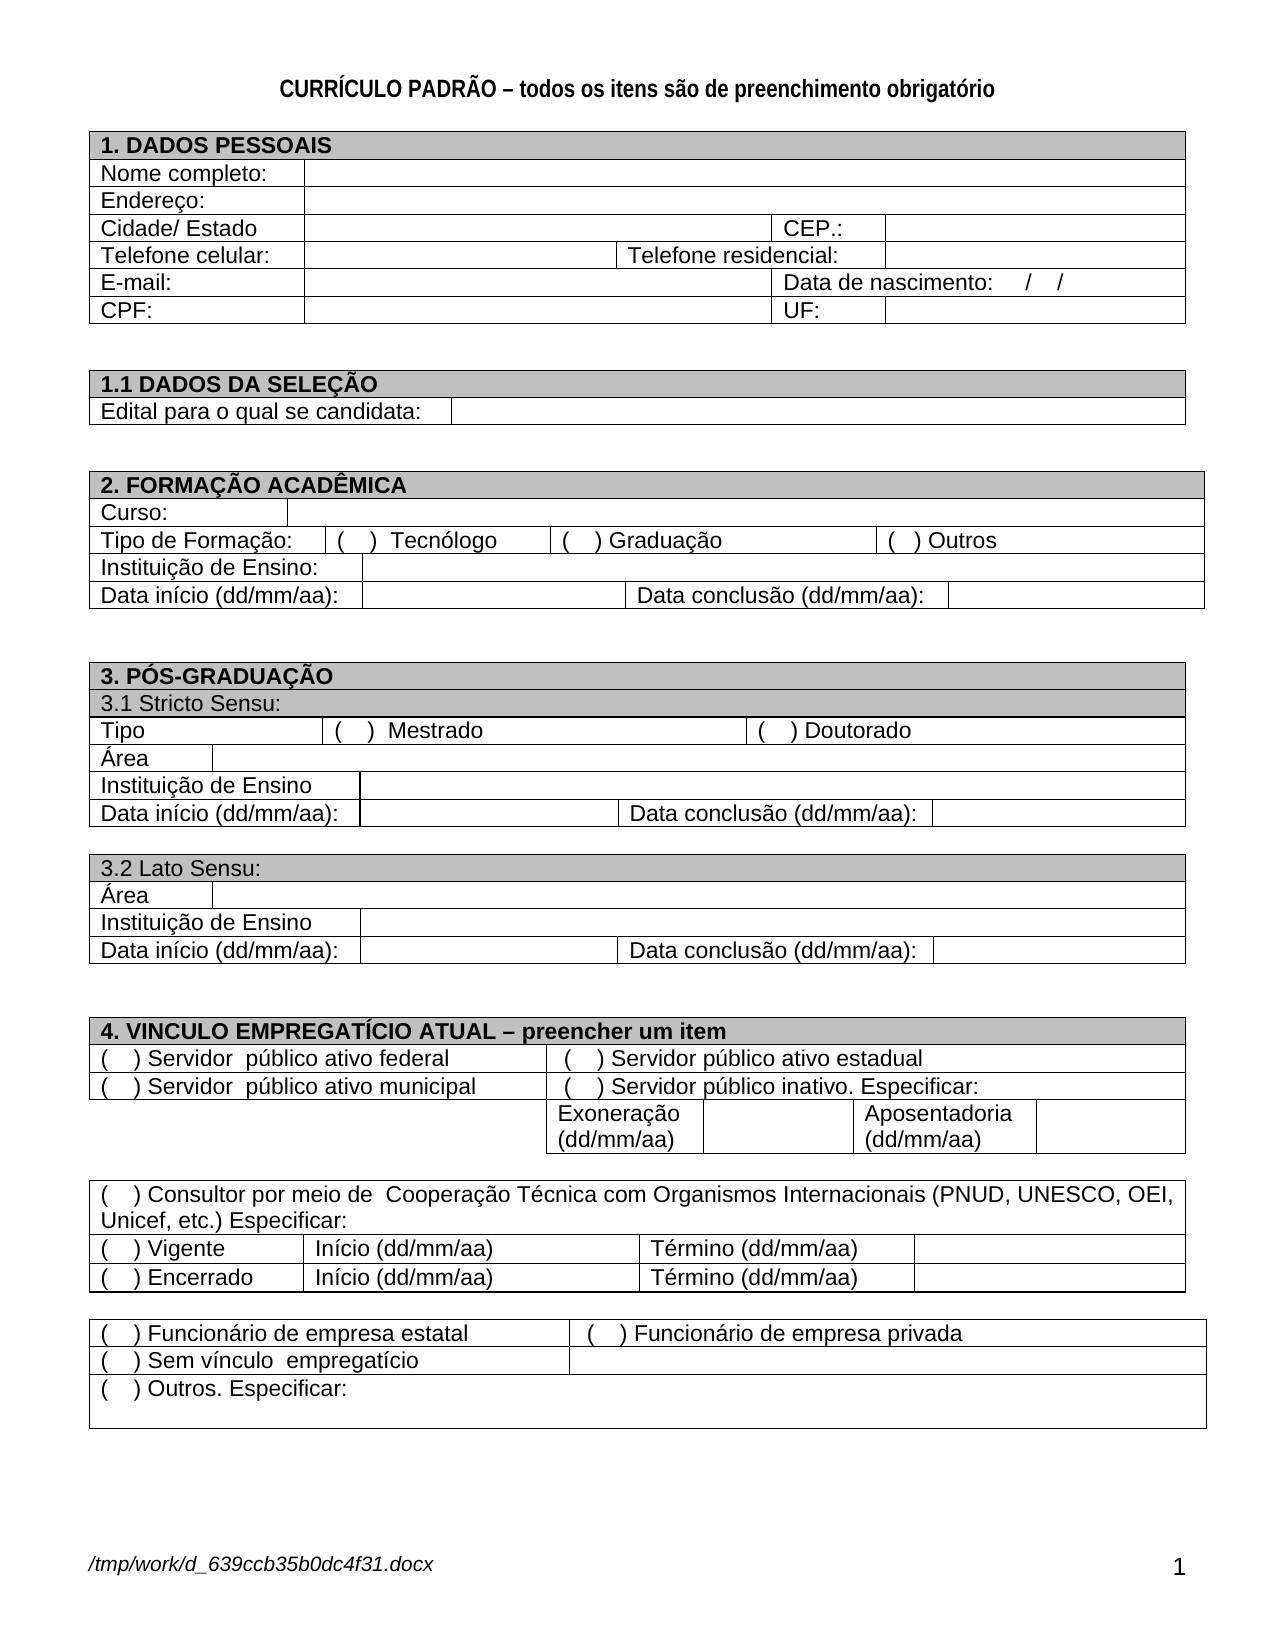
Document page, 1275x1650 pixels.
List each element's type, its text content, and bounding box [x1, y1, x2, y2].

table_cell Cidade/ Estado [90, 215, 304, 241]
table_cell [89, 1100, 546, 1153]
table_header ( ) Funcionário de empresa estatal [90, 1320, 569, 1346]
table_cell [361, 772, 1185, 799]
table_cell Início (dd/mm/aa) [304, 1264, 639, 1291]
table_cell [1037, 1100, 1185, 1153]
table_cell [915, 1264, 1185, 1291]
table_cell Curso: [90, 499, 287, 526]
table_cell ( ) Outros [877, 527, 1204, 553]
table_header 1.1 DADOS DA SELEÇÃO [90, 371, 1185, 397]
table_cell [361, 800, 618, 826]
table_cell Data início (dd/mm/aa): [90, 800, 359, 826]
table_cell Instituição de Ensino [90, 909, 360, 936]
table_cell [305, 187, 1185, 213]
table_cell ( ) Servidor público ativo federal [90, 1045, 546, 1072]
table_cell [213, 745, 1185, 771]
table_cell [933, 800, 1185, 826]
table_cell ( ) Servidor público ativo municipal [90, 1073, 546, 1099]
table_cell [452, 398, 1185, 424]
table_cell ( ) Graduação [551, 527, 876, 553]
table_cell CEP.: [772, 215, 885, 241]
table_cell Data conclusão (dd/mm/aa): [619, 800, 932, 826]
table_cell [305, 242, 616, 268]
table_cell [886, 215, 1185, 241]
table_cell [363, 582, 625, 608]
table_header ( ) Consultor por meio de Cooperação Técnica com Organismos Internacionais (PNUD, UNESCO, OEI, Unicef, etc.) Especificar: [90, 1181, 1185, 1234]
table_cell Área [90, 745, 212, 771]
table_cell Tipo [90, 718, 322, 744]
table_cell Data início (dd/mm/aa): [90, 937, 360, 963]
table_cell Edital para o qual se candidata: [90, 398, 451, 424]
table_cell ( ) Servidor público ativo estadual [547, 1045, 1185, 1072]
table_cell [288, 499, 1204, 526]
table_header ( ) Funcionário de empresa privada [570, 1320, 1206, 1346]
table_cell [361, 909, 1185, 936]
table_cell 3.1 Stricto Sensu: [90, 690, 1185, 716]
table_header 1. DADOS PESSOAIS [90, 132, 1185, 159]
table_cell [570, 1347, 1206, 1374]
table_cell Data conclusão (dd/mm/aa): [626, 582, 948, 608]
table_cell Instituição de Ensino: [90, 554, 362, 581]
table_cell [305, 215, 771, 241]
table_cell ( ) Doutorado [747, 718, 1185, 744]
table_cell ( ) Encerrado [90, 1264, 303, 1291]
table_cell Endereço: [90, 187, 304, 213]
table_cell Aposentadoria (dd/mm/aa) [854, 1100, 1036, 1153]
table_cell E-mail: [90, 269, 304, 296]
table_cell UF: [772, 297, 885, 323]
table_cell [213, 882, 1185, 908]
table_cell Término (dd/mm/aa) [640, 1264, 914, 1291]
table_cell [949, 582, 1204, 608]
table_cell [361, 937, 617, 963]
table_cell Data de nascimento: / / [772, 269, 1185, 296]
table_cell Término (dd/mm/aa) [640, 1235, 914, 1263]
table_header 3.2 Lato Sensu: [90, 855, 1185, 881]
table_header 3. PÓS-GRADUAÇÃO [90, 663, 1185, 689]
table_cell [363, 554, 1204, 581]
table_header 4. VINCULO EMPREGATÍCIO ATUAL – preencher um item [90, 1018, 1185, 1044]
table_cell Instituição de Ensino [90, 772, 359, 799]
table_cell Início (dd/mm/aa) [304, 1235, 639, 1263]
table_cell [704, 1100, 853, 1153]
table_cell ( ) Outros. Especificar: [90, 1375, 1206, 1427]
table_cell [305, 160, 1185, 186]
table_cell [886, 242, 1185, 268]
table_cell Telefone residencial: [617, 242, 885, 268]
table_cell [915, 1235, 1185, 1263]
table_cell [305, 269, 771, 296]
table_cell [305, 297, 771, 323]
table_cell ( ) Mestrado [323, 718, 746, 744]
table_cell CPF: [90, 297, 304, 323]
table_cell ( ) Servidor público inativo. Especificar: [547, 1073, 1185, 1099]
table_cell Data conclusão (dd/mm/aa): [618, 937, 933, 963]
table_cell ( ) Tecnólogo [326, 527, 550, 553]
table_cell Telefone celular: [90, 242, 304, 268]
table_cell ( ) Sem vínculo empregatício [90, 1347, 569, 1374]
table_cell Tipo de Formação: [90, 527, 325, 553]
table_cell Nome completo: [90, 160, 304, 186]
table_cell Área [90, 882, 212, 908]
table_cell Exoneração (dd/mm/aa) [547, 1100, 703, 1153]
table_cell [934, 937, 1185, 963]
table_cell Data início (dd/mm/aa): [90, 582, 362, 608]
table_cell ( ) Vigente [90, 1235, 303, 1263]
table_cell [886, 297, 1185, 323]
table_header 2. FORMAÇÃO ACADÊMICA [90, 472, 1204, 498]
